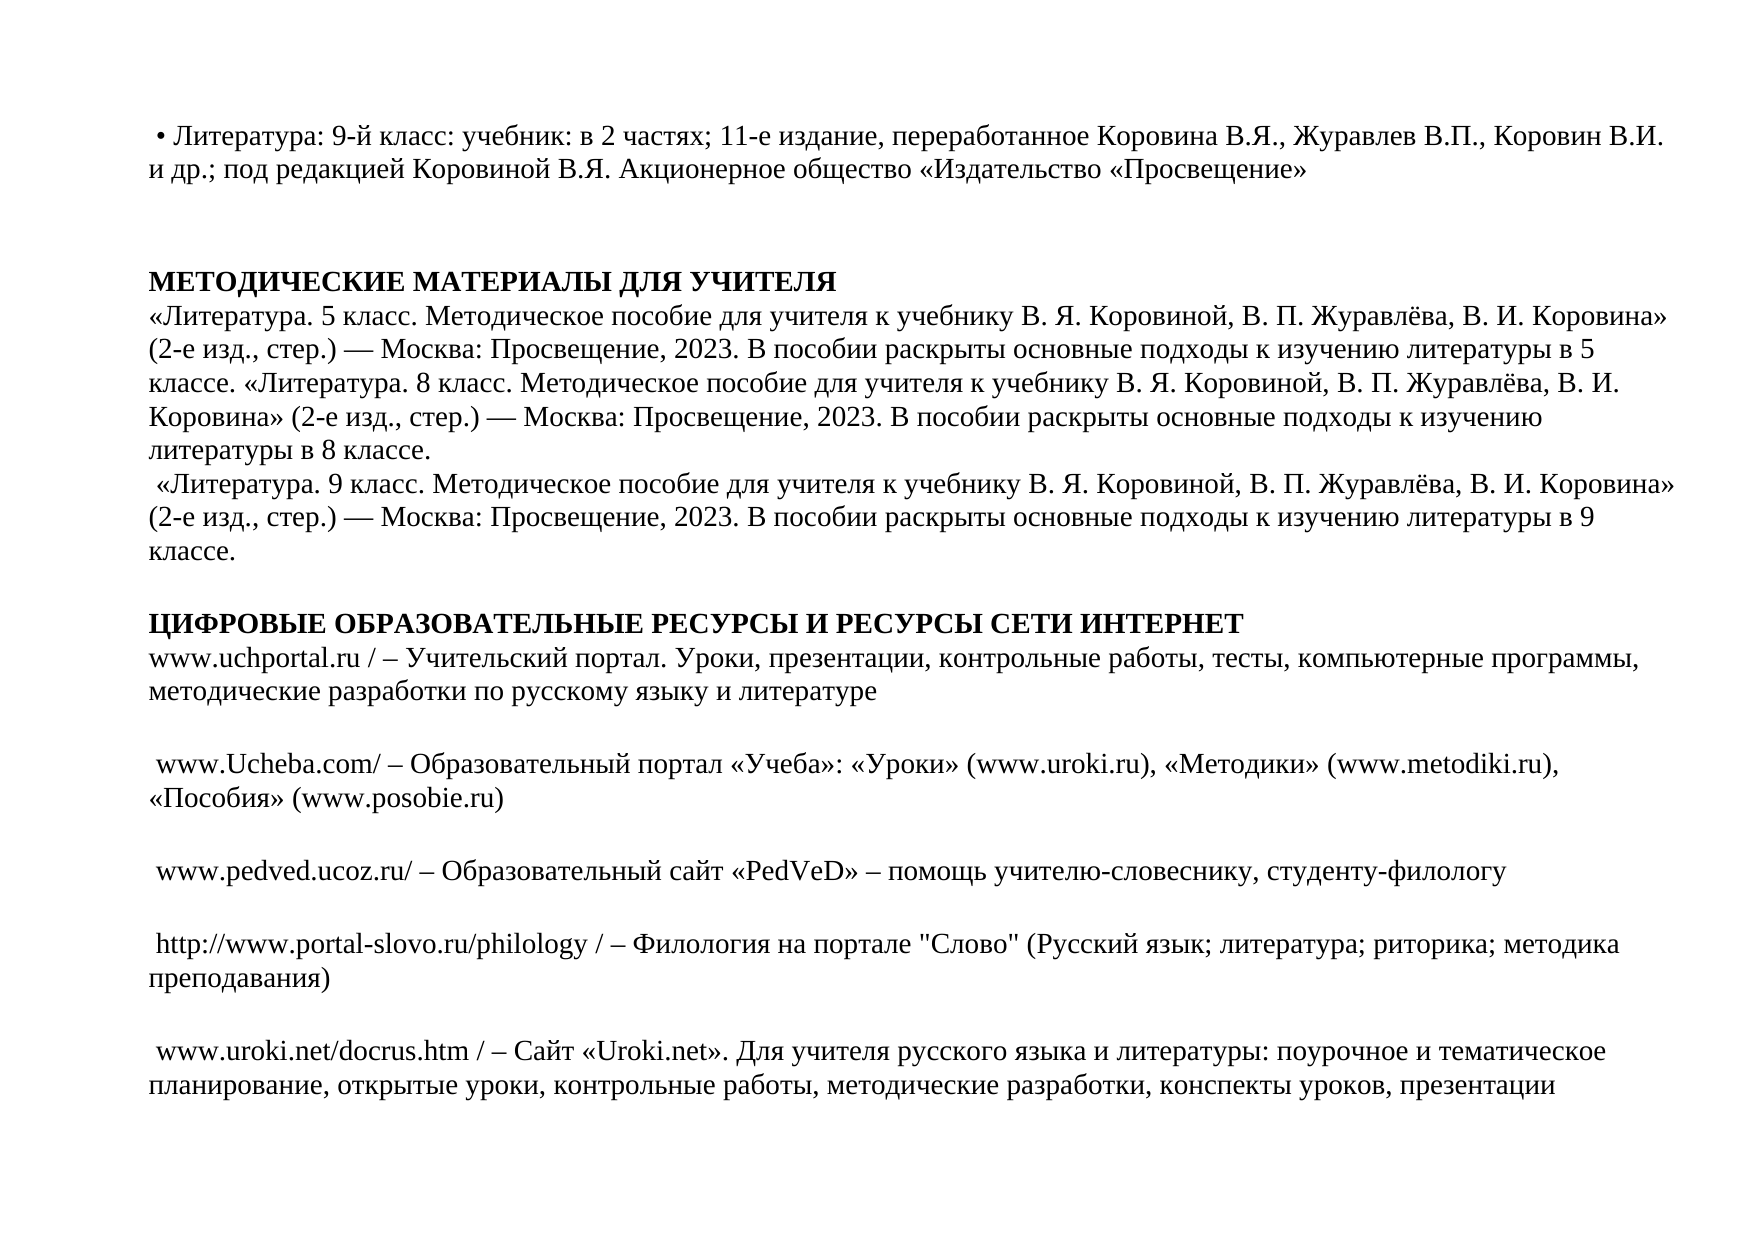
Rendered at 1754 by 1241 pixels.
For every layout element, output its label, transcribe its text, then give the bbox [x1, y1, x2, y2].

text «Литература. 5 класс. Методическое пособие для учителя к учебнику В. Я. Коровиной, В. П. Журавлёва, В. И. Коровина» (2-е изд., стер.) — Москва: Просвещение, 2023. В пособии раскрыты основные подходы к изучению литературы в 5 классе. «Литература. 8 класс. Методическое пособие для учителя к учебнику В. Я. Коровиной, В. П. Журавлёва, В. И. Коровина» (2-е изд., стер.) — Москва: Просвещение, 2023. В пособии раскрыты основные подходы к изучению литературы в 8 классе. «Литература. 9 класс. Методическое пособие для учителя к учебнику В. Я. Коровиной, В. П. Журавлёва, В. И. Коровина» (2-е изд., стер.) — Москва: Просвещение, 2023. В пособии раскрыты основные подходы к изучению литературы в 9 классе. [148, 298, 1677, 566]
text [148, 118, 1677, 185]
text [148, 640, 1677, 1100]
text МЕТОДИЧЕСКИЕ МАТЕРИАЛЫ ДЛЯ УЧИТЕЛЯ [148, 264, 1677, 298]
text ЦИФРОВЫЕ ОБРАЗОВАТЕЛЬНЫЕ РЕСУРСЫ И РЕСУРСЫ СЕТИ ИНТЕРНЕТ [148, 606, 1677, 640]
